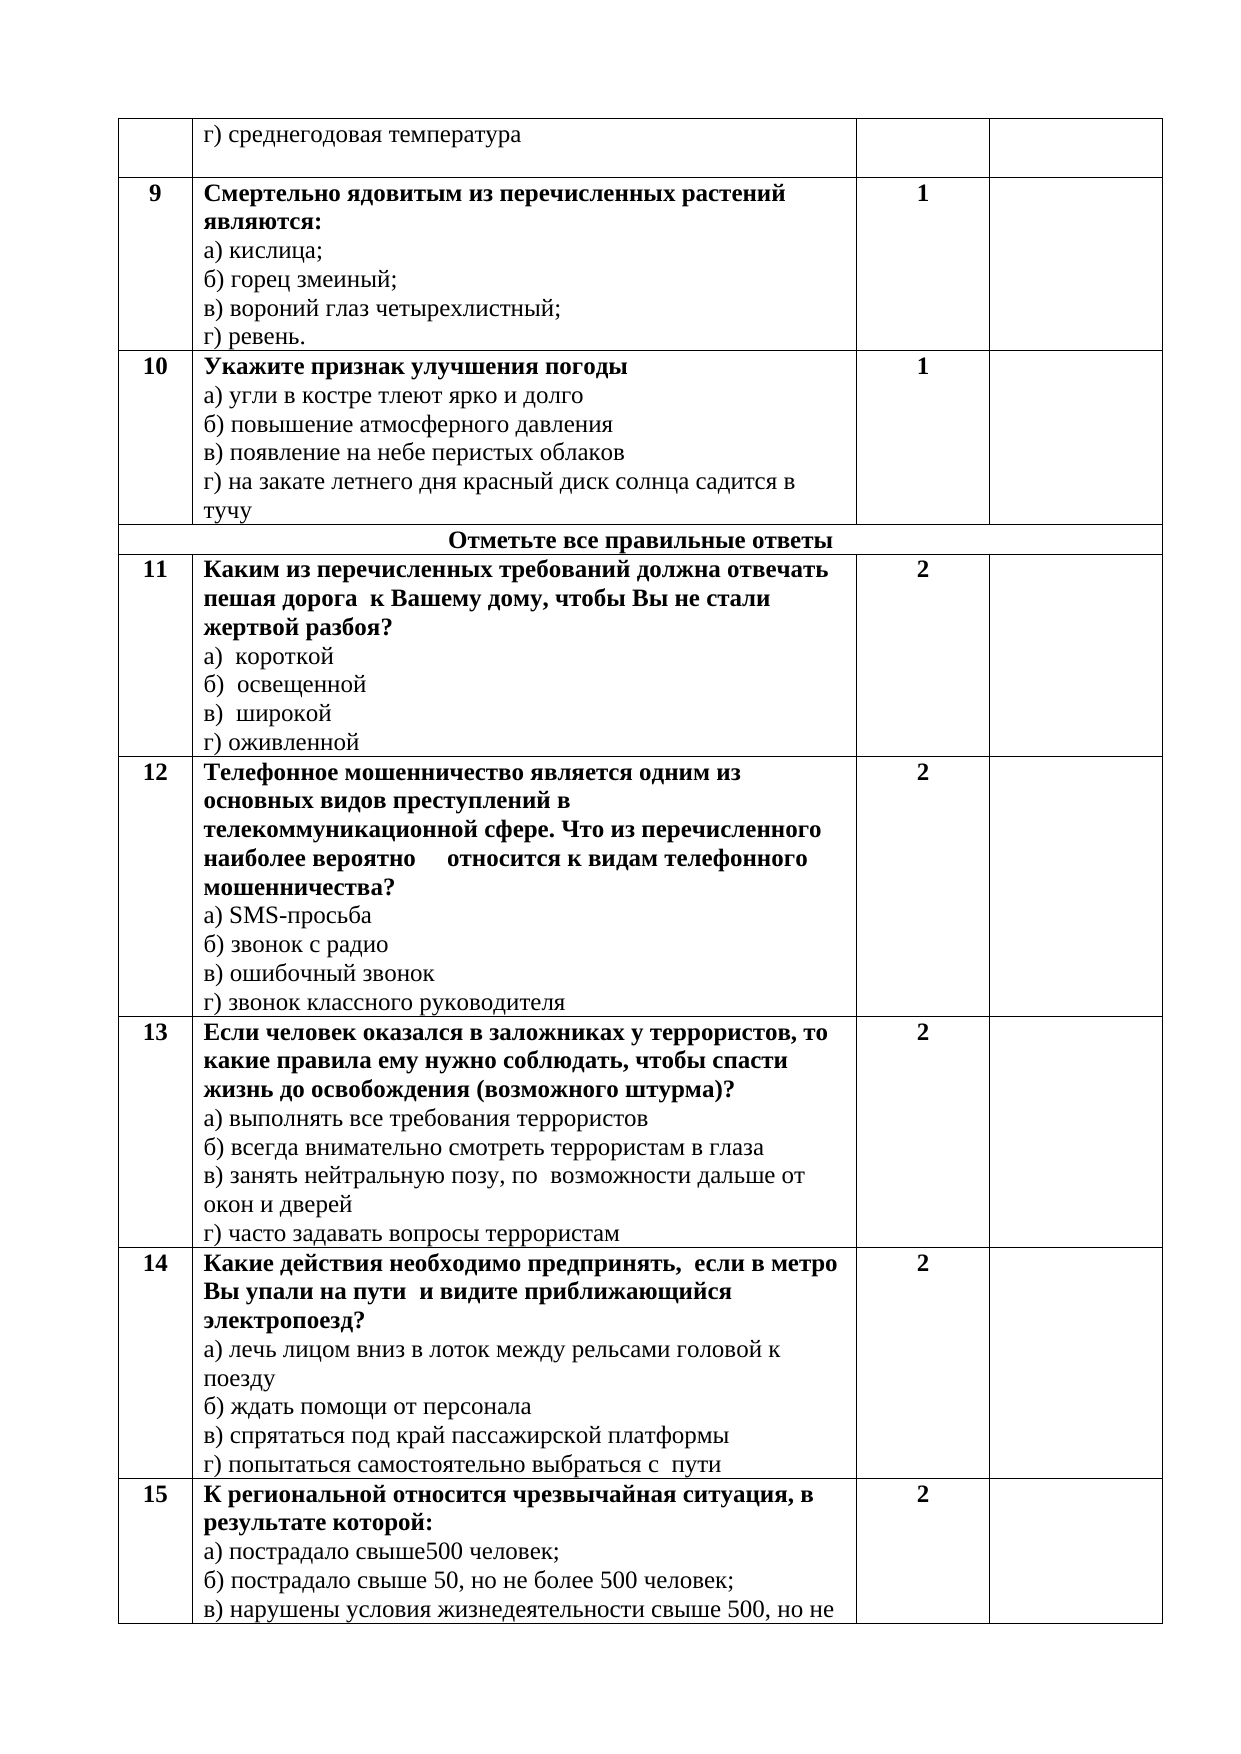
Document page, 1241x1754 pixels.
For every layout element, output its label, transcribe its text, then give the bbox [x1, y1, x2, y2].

table_cell [990, 1248, 1162, 1478]
table_cell 1 [857, 119, 989, 177]
table_cell 13 [119, 1017, 192, 1247]
table_cell [990, 119, 1162, 177]
table_cell 15 [119, 1479, 192, 1622]
table_cell 1 [857, 351, 989, 524]
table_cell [193, 1479, 856, 1622]
table_cell 12 [119, 757, 192, 1016]
table_cell [990, 1017, 1162, 1247]
table_cell Смертельно ядовитым из перечисленных растений являются: а) кислица; б) горец змеиный; в) вороний глаз четырехлистный; г) ревень. [193, 178, 856, 350]
table_cell 2 [857, 757, 989, 1016]
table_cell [193, 119, 856, 177]
table_cell 9 [119, 178, 192, 350]
table_cell 14 [119, 1248, 192, 1478]
table_cell [990, 1479, 1162, 1622]
table_cell 1 [857, 178, 989, 350]
table_cell [990, 178, 1162, 350]
table_cell 2 [857, 555, 989, 756]
table_cell Какие действия необходимо предпринять, если в метро Вы упали на пути и видите приближающийся электропоезд? а) лечь лицом вниз в лоток между рельсами головой к поезду б) ждать помощи от персонала в) спрятаться под край пассажирской платформы г) попытаться самостоятельно выбраться с пути [193, 1248, 856, 1478]
table_cell 11 [119, 555, 192, 756]
table_cell Каким из перечисленных требований должна отвечать пешая дорога к Вашему дому, чтобы Вы не стали жертвой разбоя? а) короткой б) освещенной в) широкой г) оживленной [193, 555, 856, 756]
table_cell [990, 351, 1162, 524]
table_cell 2 [857, 1248, 989, 1478]
table_cell Отметьте все правильные ответы [119, 525, 1162, 553]
table_cell 2 [857, 1479, 989, 1622]
table_cell Телефонное мошенничество является одним из основных видов преступлений в телекоммуникационной сфере. Что из перечисленного наиболее вероятно относится к видам телефонного мошенничества? а) SMS-просьба б) звонок с радио в) ошибочный звонок г) звонок классного руководителя [193, 757, 856, 1016]
table_cell 10 [119, 351, 192, 524]
table_cell [990, 555, 1162, 756]
table_cell 8 [119, 119, 192, 177]
table_cell 2 [857, 1017, 989, 1247]
table_cell [990, 757, 1162, 1016]
table_cell Укажите признак улучшения погоды а) угли в костре тлеют ярко и долго б) повышение атмосферного давления в) появление на небе перистых облаков г) на закате летнего дня красный диск солнца садится в тучу [193, 351, 856, 524]
table_cell Если человек оказался в заложниках у террористов, то какие правила ему нужно соблюдать, чтобы спасти жизнь до освобождения (возможного штурма)? а) выполнять все требования террористов б) всегда внимательно смотреть террористам в глаза в) занять нейтральную позу, по возможности дальше от окон и дверей г) часто задавать вопросы террористам [193, 1017, 856, 1247]
